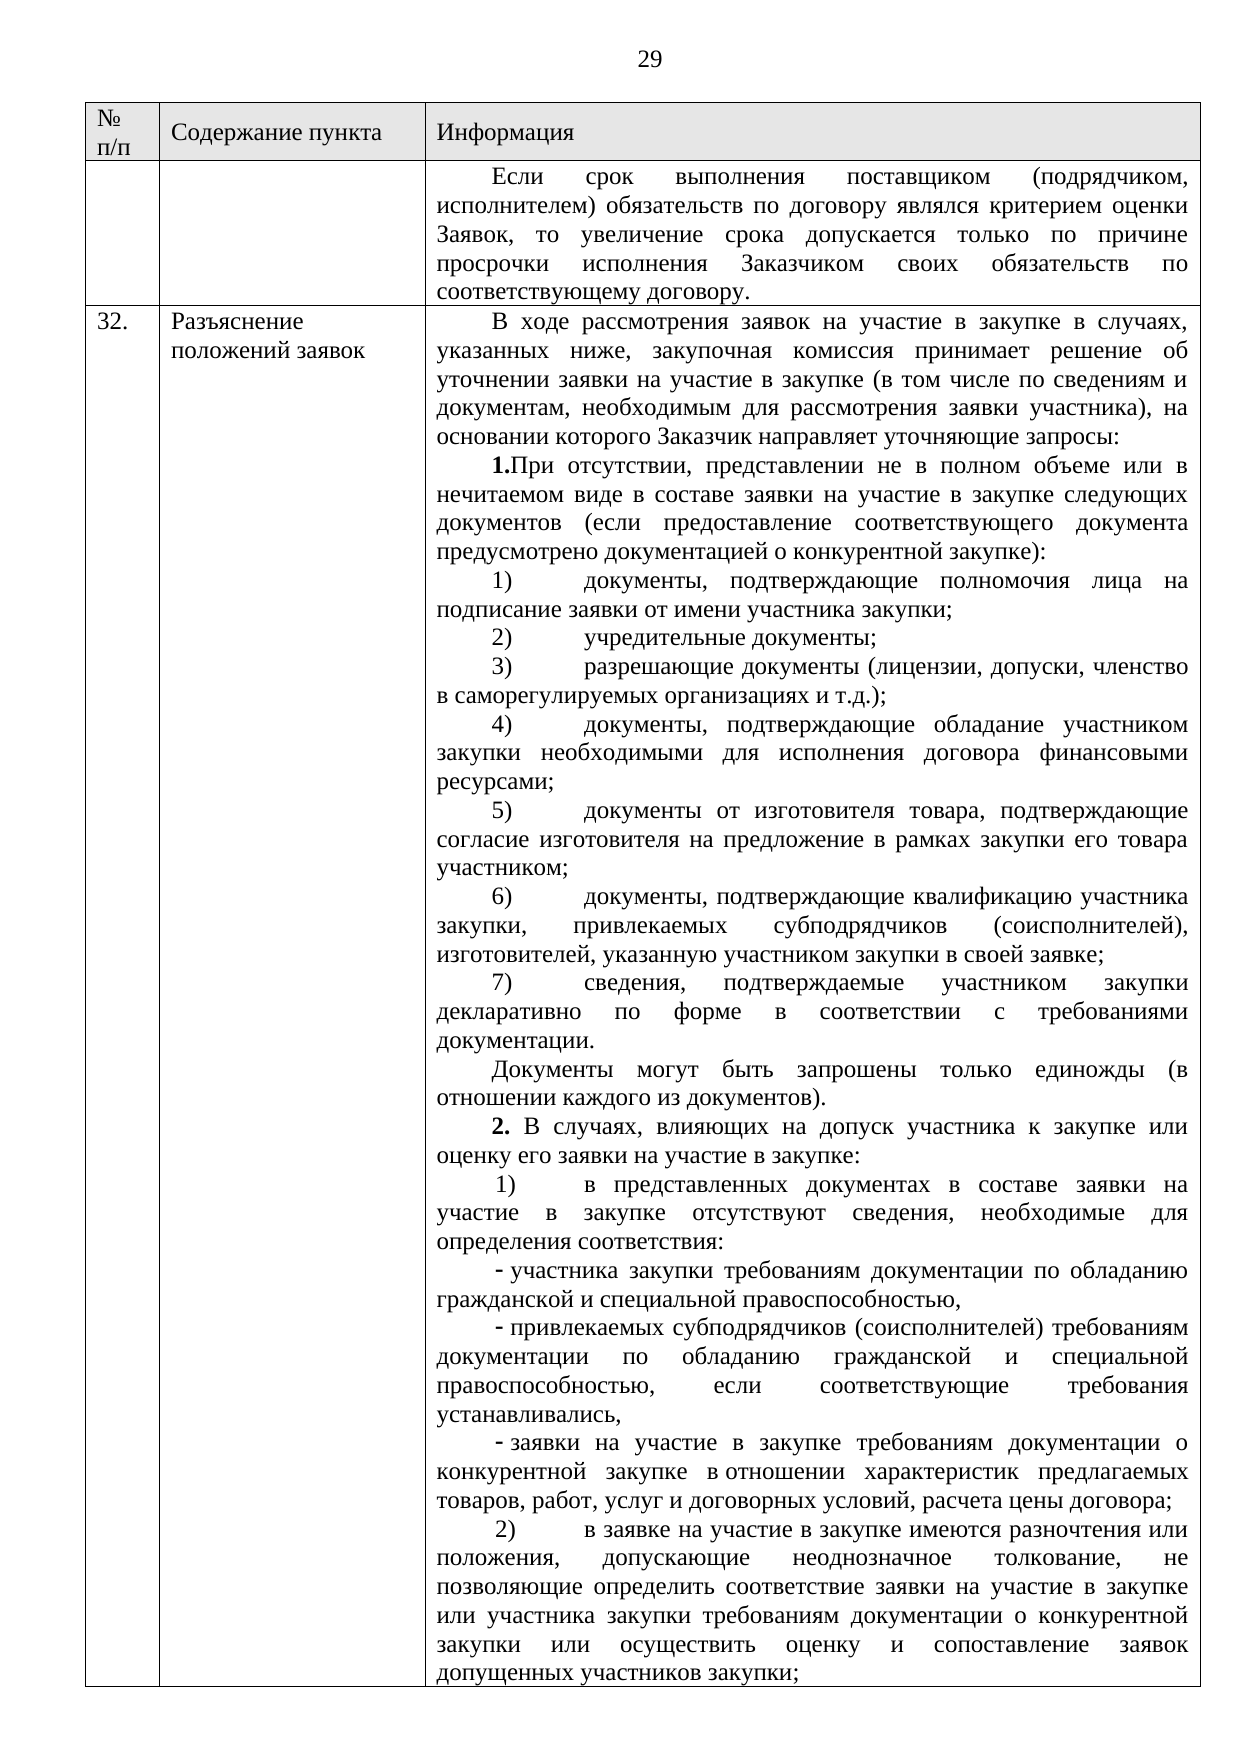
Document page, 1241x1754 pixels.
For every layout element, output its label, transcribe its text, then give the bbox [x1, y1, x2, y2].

table_cell Разъяснение положений заявок [160, 306, 425, 1686]
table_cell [160, 161, 425, 305]
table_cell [426, 161, 1200, 305]
table_cell [86, 306, 159, 1686]
table_header № п/п [86, 103, 159, 160]
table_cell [426, 306, 1200, 1686]
table_header Содержание пункта [160, 103, 425, 160]
table_header Информация [426, 103, 1200, 160]
table_cell [86, 161, 159, 305]
